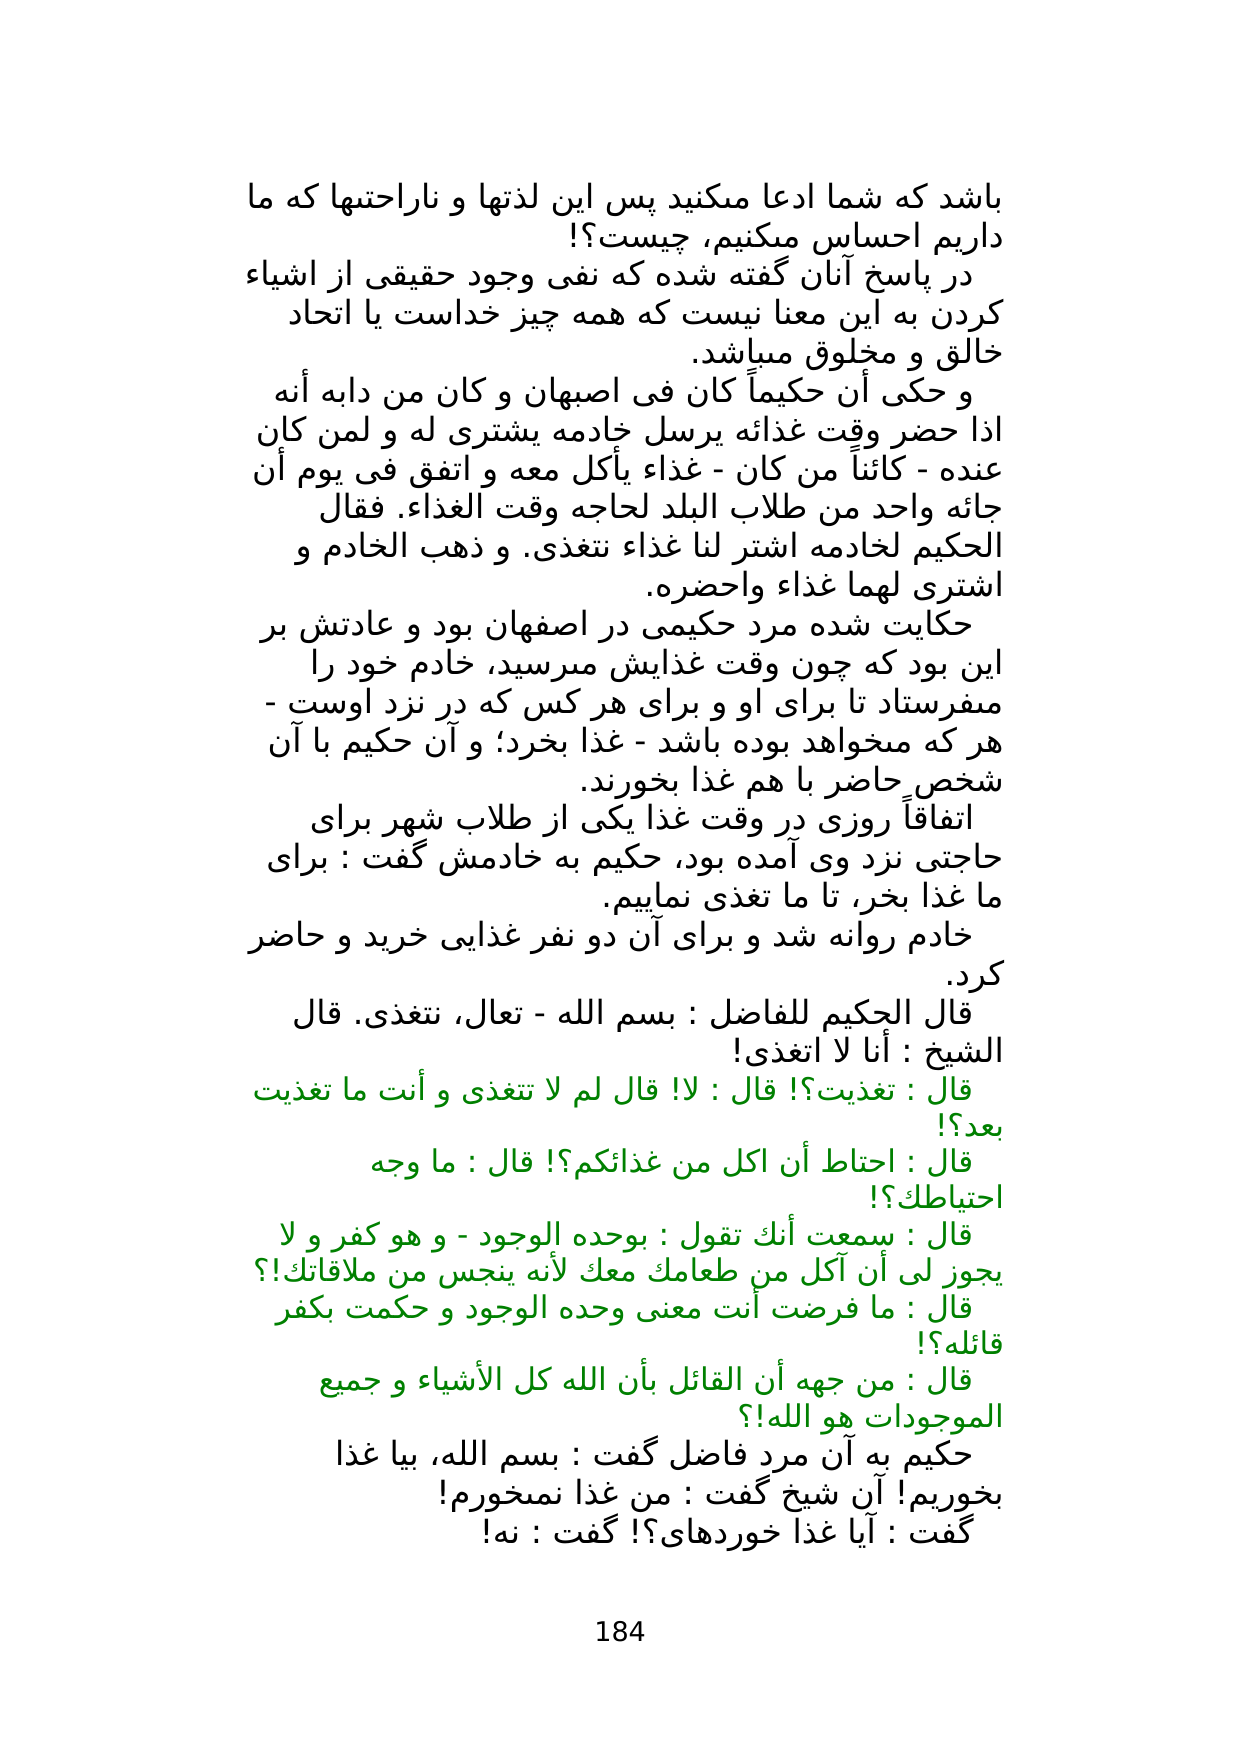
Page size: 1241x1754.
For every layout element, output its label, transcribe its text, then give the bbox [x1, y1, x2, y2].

text گفت : آيا غذا خورده‏اى؟! گفت : نه! [236, 1512, 1004, 1551]
text حكايت شده مرد حكيمى در اصفهان بود و عادتش بر اين بود كه چون‏ وقت غذايش مى‏رسيد، خادم خود را مى‏فرستاد تا براى او و براى هر كس كه در نزد اوست - هر كه مى‏خواهد بوده باشد - غذا بخرد؛ و آن حكيم با آن شخص حاضر با هم غذا بخورند. [236, 604, 1004, 799]
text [236, 177, 1004, 255]
text قال : تغذيت؟! قال : لا! قال لم لا تتغذى و أنت ما تغذيت بعد؟! [236, 1071, 1004, 1143]
text در پاسخ آنان گفته شده كه نفى وجود حقيقى از اشياء كردن به اين معنا نيست كه همه چيز خداست يا اتحاد خالق و مخلوق مى‏باشد. [236, 255, 1004, 371]
text خادم روانه شد و براى آن دو نفر غذايى خريد و حاضر كرد. [236, 915, 1004, 993]
text اتفاقاً روزى در وقت غذا يكى از طلاب شهر براى حاجتى نزد وى آمده بود، حكيم به خادمش گفت : براى ما غذا بخر، تا ما تغذى نماييم. [236, 799, 1004, 915]
text حكيم به آن مرد فاضل گفت : بسم الله، بيا غذا بخوريم! آن شيخ گفت : من غذا نمى‏خورم! [236, 1434, 1004, 1512]
text قال : من جهه أن القائل بأن الله كل الأشياء و جميع الموجودات هو الله!؟ [236, 1362, 1004, 1434]
text و حكى أن حكيماً كان فى اصبهان و كان من دابه أنه اذا حضر وقت غذائه يرسل خادمه يشترى له و لمن كان عنده - كائناً من كان - غذاء يأكل معه و اتفق فى يوم أن جائه واحد من طلاب البلد لحاجه وقت الغذاء. فقال الحكيم لخادمه اشتر لنا غذاء نتغذى. و ذهب الخادم و اشترى لهما غذاء واحضره. [236, 371, 1004, 604]
text قال : سمعت أنك تقول : بوحده الوجود - و هو كفر و لا يجوز لى أن آكل من طعامك معك لأنه ينجس من ملاقاتك!؟ [236, 1216, 1004, 1289]
text قال : ما فرضت أنت معنى وحده الوجود و حكمت بكفر قائله؟! [236, 1289, 1004, 1362]
text قال : احتاط أن اكل من غذائكم؟! قال : ما وجه احتياطك؟! [236, 1143, 1004, 1216]
text قال الحكيم للفاضل : بسم الله - تعال، نتغذى. قال الشيخ : أنا لا اتغذى! [236, 993, 1004, 1071]
